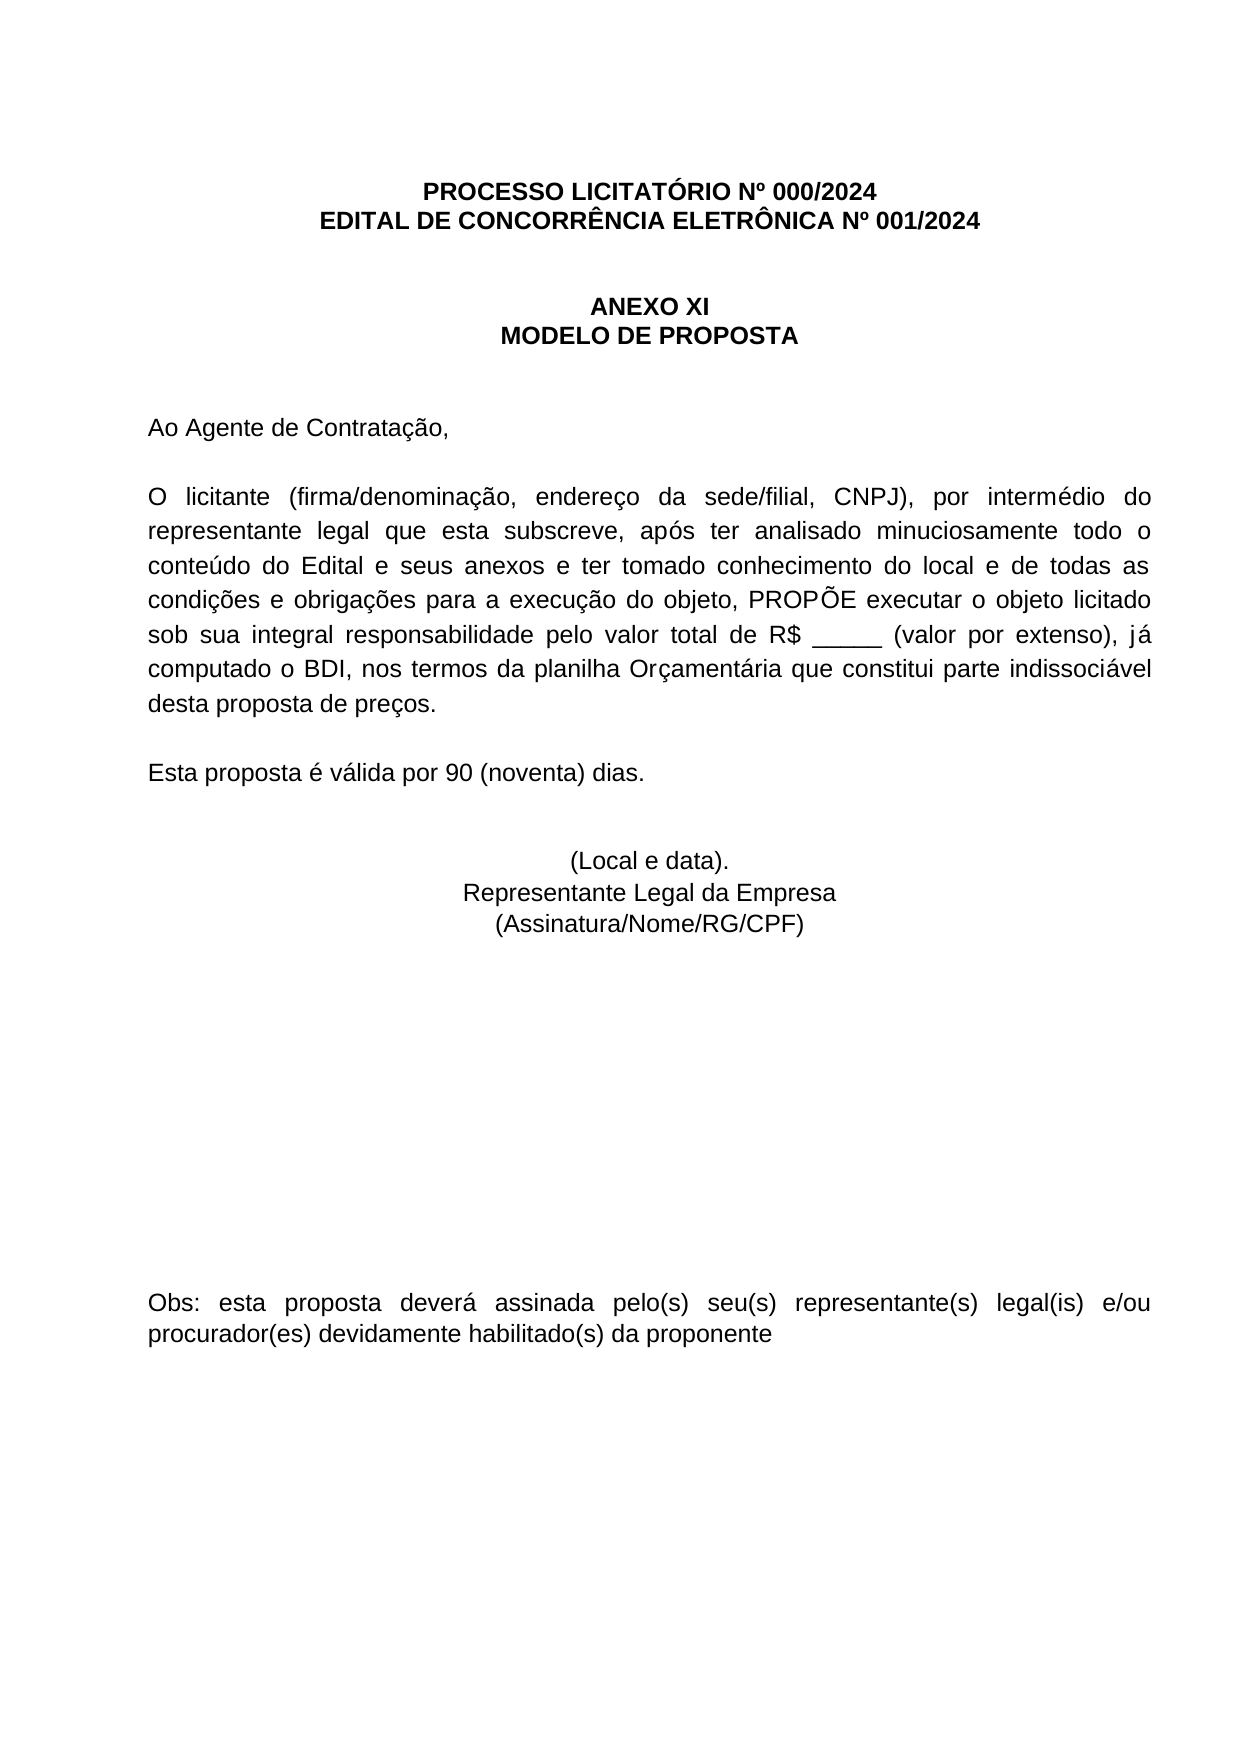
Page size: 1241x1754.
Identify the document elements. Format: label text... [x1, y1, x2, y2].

text Obs: esta proposta deverá assinada pelo(s) seu(s) representante(s) legal(is) e/ou procurador(es) devidamente habilitado(s) da proponente [148, 1288, 1152, 1348]
text Representante Legal da Empresa [148, 877, 1152, 906]
text ANEXO XI [148, 292, 1152, 321]
text (Local e data). [148, 846, 1152, 875]
text Esta proposta é válida por 90 (noventa) dias. [148, 758, 1152, 786]
text (Assinatura/Nome/RG/CPF) [148, 909, 1152, 938]
text PROCESSO LICITATÓRIO Nº 000/2024 EDITAL DE CONCORRÊNCIA ELETRÔNICA Nº 001/2024 [148, 177, 1152, 235]
text O licitante (firma/denominação, endereço da sede/filial, CNPJ), por intermédio do representante legal que esta subscreve, após ter analisado minuciosamente todo o conteúdo do Edital e seus anexos e ter tomado conhecimento do local e de todas as condições e obrigações para a execução do objeto, PROPÕE executar o objeto licitado sob sua integral responsabilidade pelo valor total de R$ _____ (valor por extenso), já computado o BDI, nos termos da planilha Orçamentária que constitui parte indissociável desta proposta de preços. [148, 482, 1152, 717]
text Ao Agente de Contratação, [148, 413, 1152, 442]
text MODELO DE PROPOSTA [148, 321, 1152, 350]
